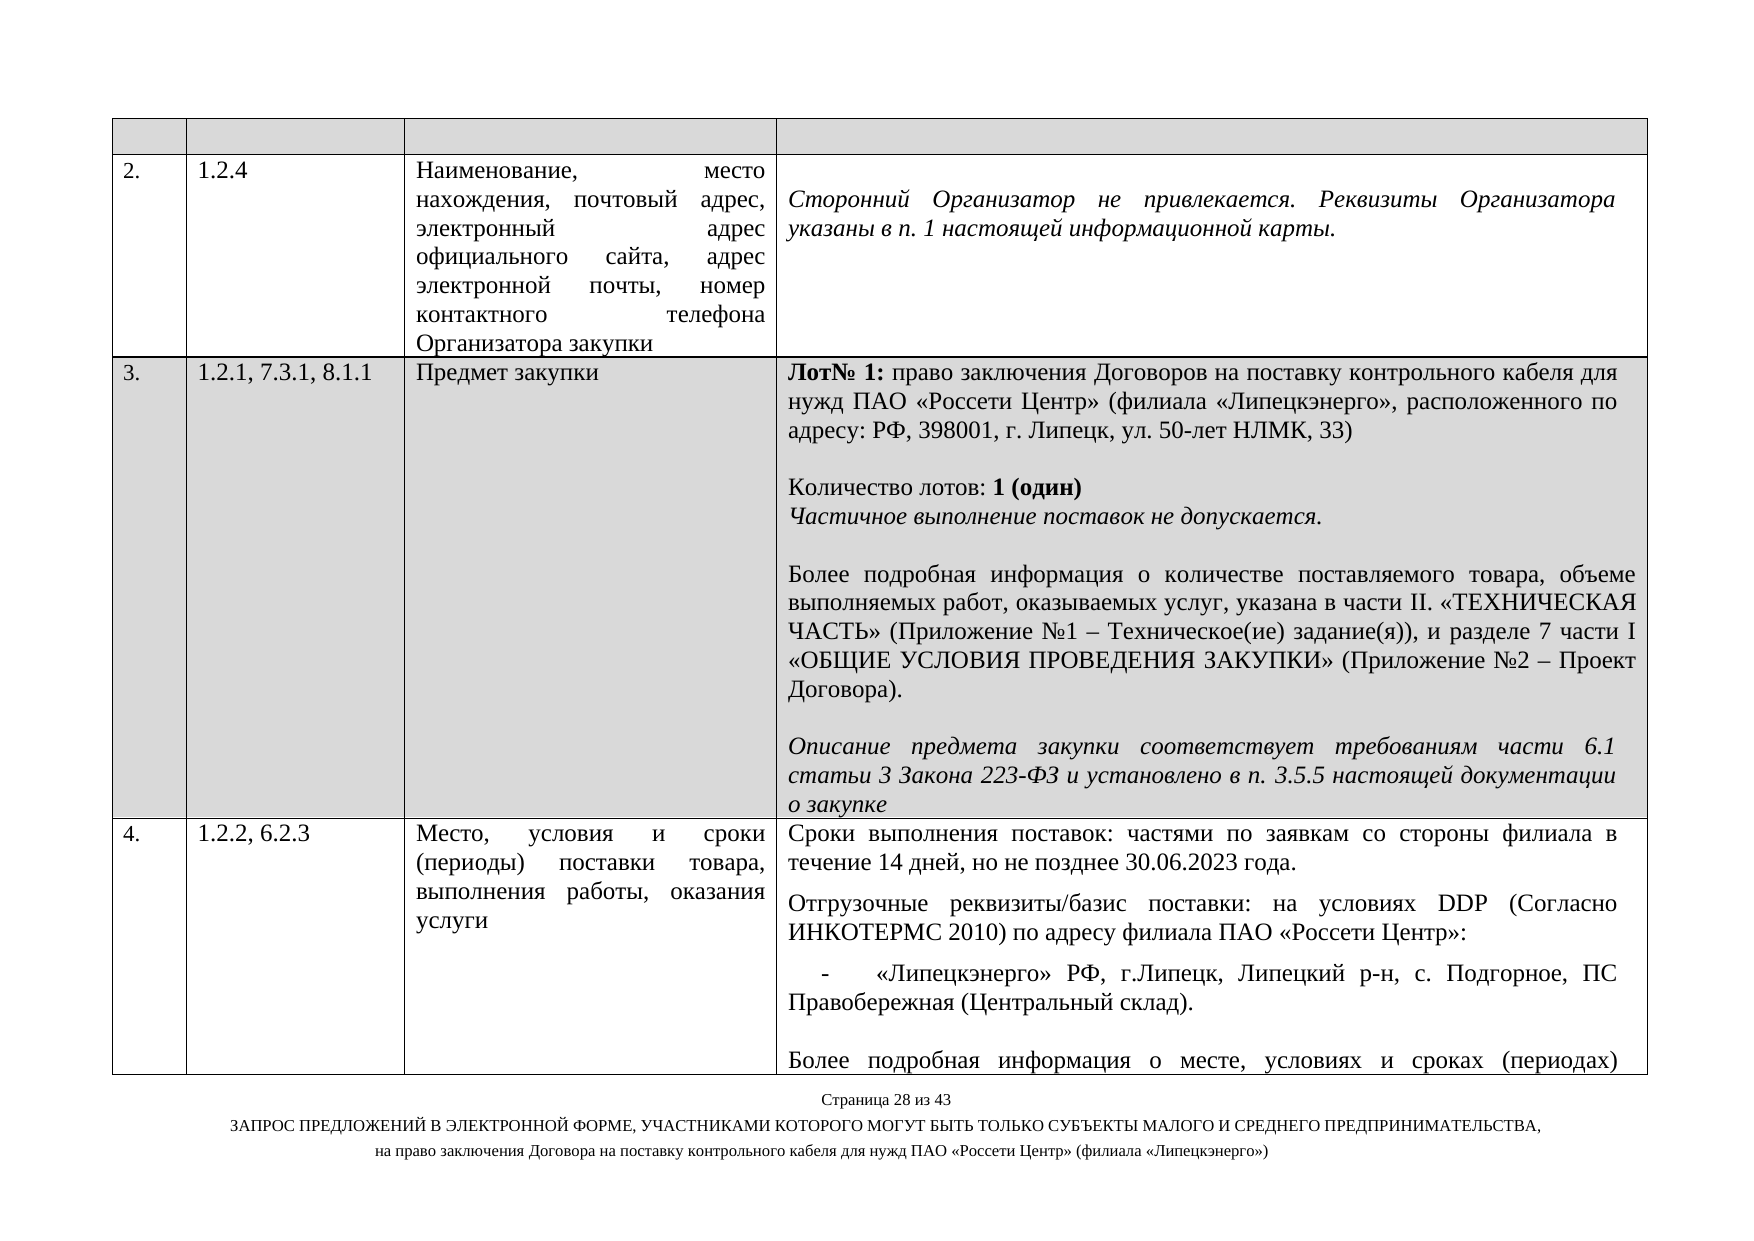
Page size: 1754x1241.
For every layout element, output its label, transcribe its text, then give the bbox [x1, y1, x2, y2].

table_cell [777, 819, 1647, 1073]
table_cell [113, 358, 186, 817]
table_cell [113, 155, 186, 356]
table_cell Наименование, место нахождения, почтовый адрес, электронный адрес официального сайта, адрес электронной почты, номер контактного телефона Организатора закупки [405, 155, 776, 356]
table_cell 1.2.4 [187, 155, 404, 356]
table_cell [777, 119, 1647, 154]
table_cell [113, 119, 186, 154]
table_cell 1.2.2, 6.2.3 [187, 819, 404, 1073]
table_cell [405, 819, 776, 1073]
table_cell [113, 819, 186, 1073]
table_cell 1.2.1, 7.3.1, 8.1.1 [187, 358, 404, 817]
table_cell Предмет закупки [405, 358, 776, 817]
table_cell Лот№ 1: право заключения Договоров на поставку контрольного кабеля для нужд ПАО «Россети Центр» (филиала «Липецкэнерго», расположенного по адресу: РФ, 398001, г. Липецк, ул. 50-лет НЛМК, 33) Количество лотов: 1 (один) Частичное выполнение поставок не допускается. Более подробная информация о количестве поставляемого товара, объеме выполняемых работ, оказываемых услуг, указана в части II. «ТЕХНИЧЕСКАЯ ЧАСТЬ» (Приложение №1 – Техническое(ие) задание(я)), и разделе 7 части I «ОБЩИЕ УСЛОВИЯ ПРОВЕДЕНИЯ ЗАКУПКИ» (Приложение №2 – Проект Договора). Описание предмета закупки соответствует требованиям части 6.1 статьи 3 Закона 223-ФЗ и установлено в п. 3.5.5 настоящей документации о закупке [777, 358, 1647, 817]
table_cell 1.2.1 [187, 119, 404, 154]
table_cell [405, 119, 776, 154]
table_cell Сторонний Организатор не привлекается. Реквизиты Организатора указаны в п. 1 настоящей информационной карты. [777, 155, 1647, 356]
